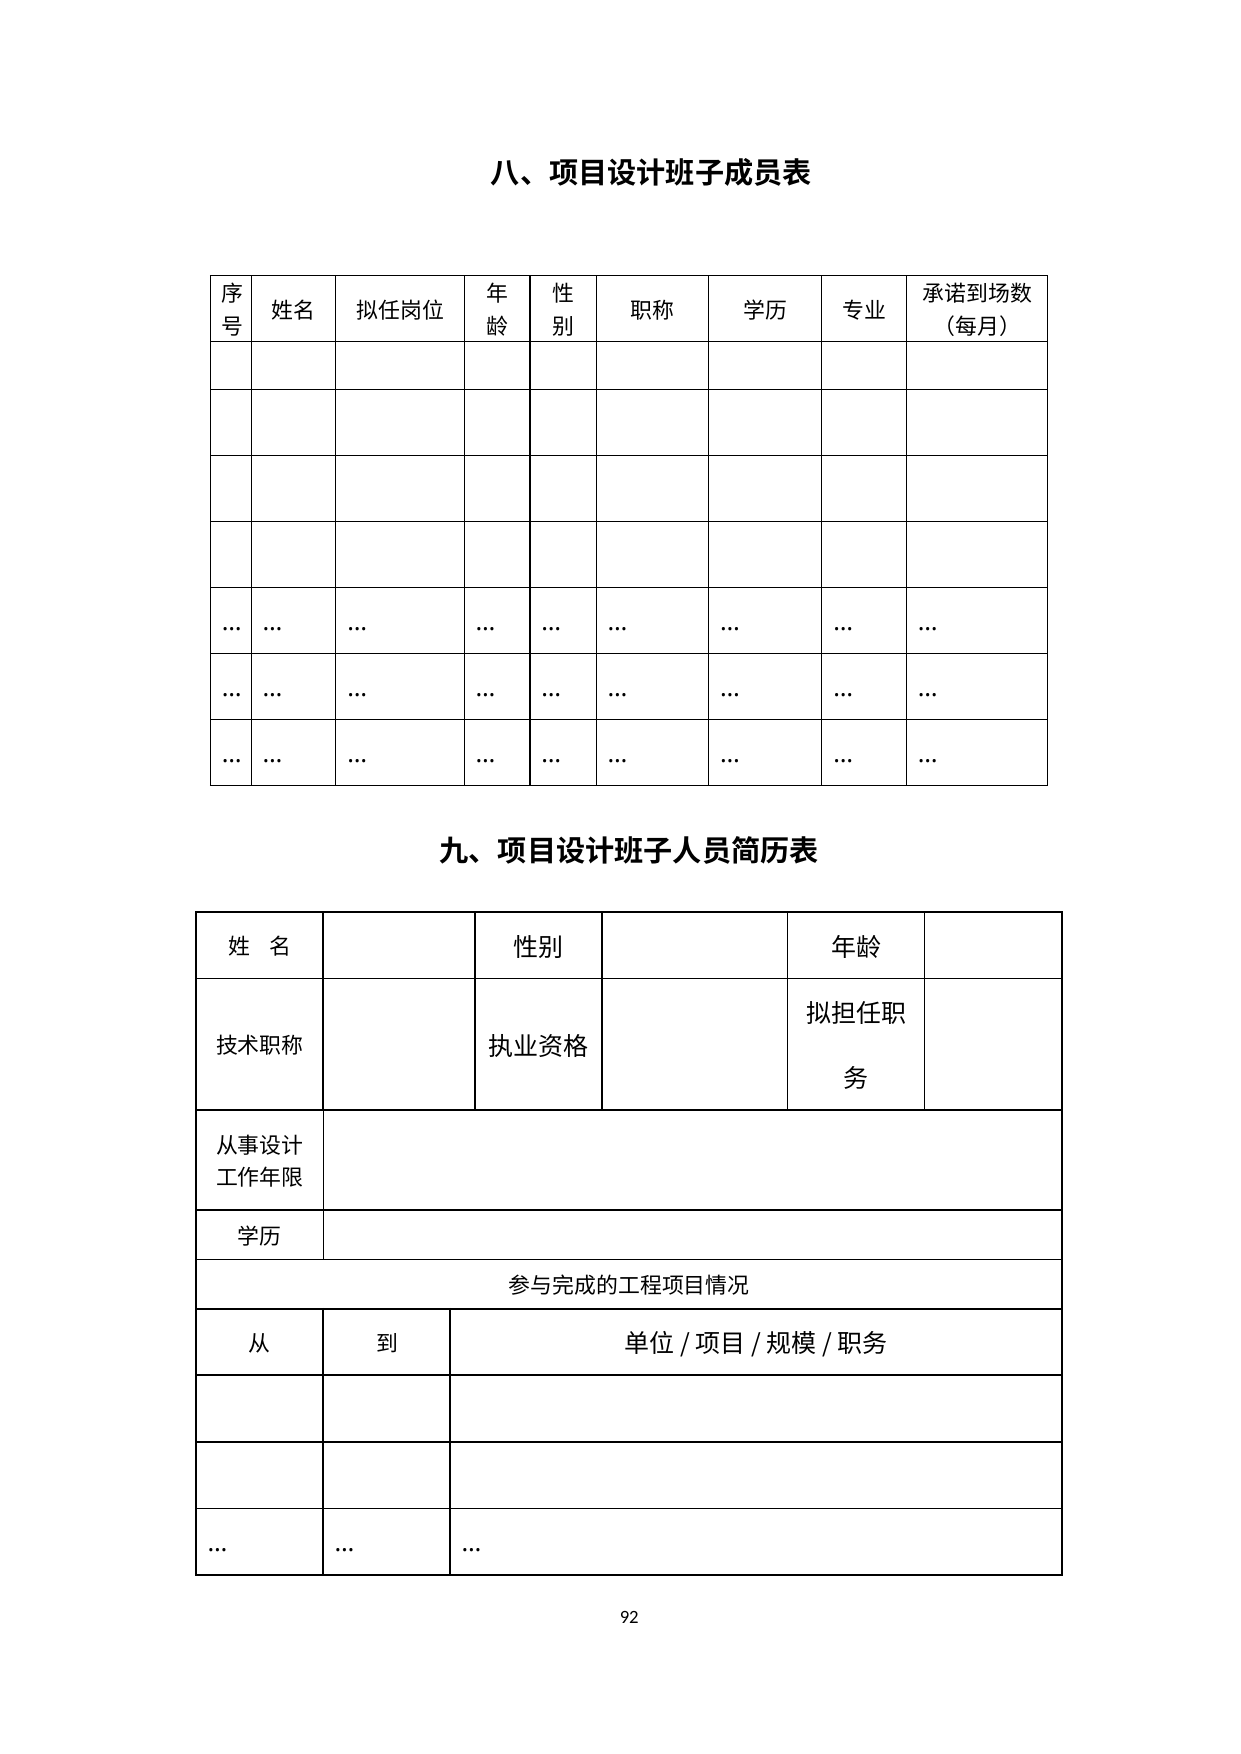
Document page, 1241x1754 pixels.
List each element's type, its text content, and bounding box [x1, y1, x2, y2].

table_header 职称 [597, 276, 708, 341]
table_cell 技术职称 [197, 979, 322, 1109]
table_cell [709, 390, 821, 455]
table_header 年龄 [788, 913, 924, 978]
table_cell [252, 522, 335, 587]
table_header 专业 [822, 276, 906, 341]
table_cell … [822, 720, 906, 785]
table_cell [336, 522, 464, 587]
table_cell 到 [324, 1310, 449, 1374]
table_cell … [336, 720, 464, 785]
table_cell … [211, 588, 251, 653]
table_cell 从事设计工作年限 [197, 1111, 323, 1209]
table_cell … [451, 1509, 1061, 1574]
table_cell [603, 979, 787, 1109]
table_cell [197, 1376, 322, 1441]
table_cell … [597, 720, 708, 785]
table_header 年龄 [465, 276, 529, 341]
table_cell [324, 1376, 449, 1441]
table_cell [211, 390, 251, 455]
table_cell [531, 390, 596, 455]
table_cell … [709, 588, 821, 653]
table_cell [907, 390, 1047, 455]
table_cell … [907, 720, 1047, 785]
table_cell … [531, 588, 596, 653]
table_cell [822, 456, 906, 521]
table_cell [597, 390, 708, 455]
table_cell … [465, 654, 529, 719]
table_cell [336, 342, 464, 389]
table_cell … [465, 588, 529, 653]
table_cell [324, 1111, 1061, 1209]
table_header [925, 913, 1061, 978]
table_cell 学历 [197, 1211, 323, 1258]
table_cell [324, 979, 474, 1109]
table_cell … [252, 720, 335, 785]
table_cell … [597, 654, 708, 719]
table_cell [709, 522, 821, 587]
table_cell [465, 390, 529, 455]
table_cell … [211, 720, 251, 785]
table_cell [211, 522, 251, 587]
table_cell [709, 342, 821, 389]
table_cell … [324, 1509, 449, 1574]
table_cell … [252, 588, 335, 653]
table_header 序号 [211, 276, 251, 341]
table_cell [531, 522, 596, 587]
table_cell [925, 979, 1061, 1109]
table_cell … [211, 654, 251, 719]
table_cell [324, 1211, 1061, 1258]
table_cell … [531, 720, 596, 785]
table_cell 执业资格 [476, 979, 601, 1109]
table_cell … [197, 1509, 322, 1574]
table_cell [252, 456, 335, 521]
table_header 学历 [709, 276, 821, 341]
table_cell [597, 342, 708, 389]
table_cell … [709, 720, 821, 785]
table_cell 拟担任职务 [788, 979, 924, 1109]
table_cell [451, 1376, 1061, 1441]
table_cell 单位 / 项目 / 规模 / 职务 [451, 1310, 1061, 1374]
table_cell [252, 342, 335, 389]
table_header 性别 [476, 913, 601, 978]
table_cell [465, 342, 529, 389]
table_cell [336, 456, 464, 521]
table_cell … [907, 588, 1047, 653]
table_cell [211, 342, 251, 389]
table_cell … [907, 654, 1047, 719]
table_cell [907, 522, 1047, 587]
table_cell … [465, 720, 529, 785]
table_header 性别 [531, 276, 596, 341]
table_header [324, 913, 474, 978]
table_cell [531, 456, 596, 521]
table_header 承诺到场数（每月） [907, 276, 1047, 341]
table_cell … [709, 654, 821, 719]
table_header 拟任岗位 [336, 276, 464, 341]
text 八、项目设计班子成员表 [165, 150, 1092, 192]
table_cell [324, 1443, 449, 1507]
table_cell [197, 1443, 322, 1507]
table_cell [907, 342, 1047, 389]
table_cell 从 [197, 1310, 322, 1374]
table_cell [822, 342, 906, 389]
table_cell … [336, 588, 464, 653]
table_cell [252, 390, 335, 455]
table_cell … [822, 588, 906, 653]
table_cell [451, 1443, 1061, 1507]
table_cell [822, 390, 906, 455]
table_cell … [531, 654, 596, 719]
table_cell [709, 456, 821, 521]
table_cell [465, 456, 529, 521]
table_cell 参与完成的工程项目情况 [197, 1260, 1061, 1308]
table_cell [597, 522, 708, 587]
table_header 姓 名 [197, 913, 322, 978]
table_cell [336, 390, 464, 455]
table_header [603, 913, 787, 978]
text 九、项目设计班子人员简历表 [165, 828, 1092, 869]
table_cell [465, 522, 529, 587]
table_header 姓名 [252, 276, 335, 341]
table_cell … [252, 654, 335, 719]
table_cell [211, 456, 251, 521]
table_cell [907, 456, 1047, 521]
table_cell [822, 522, 906, 587]
table_cell [597, 456, 708, 521]
table_cell … [597, 588, 708, 653]
table_cell [531, 342, 596, 389]
table_cell … [336, 654, 464, 719]
table_cell … [822, 654, 906, 719]
